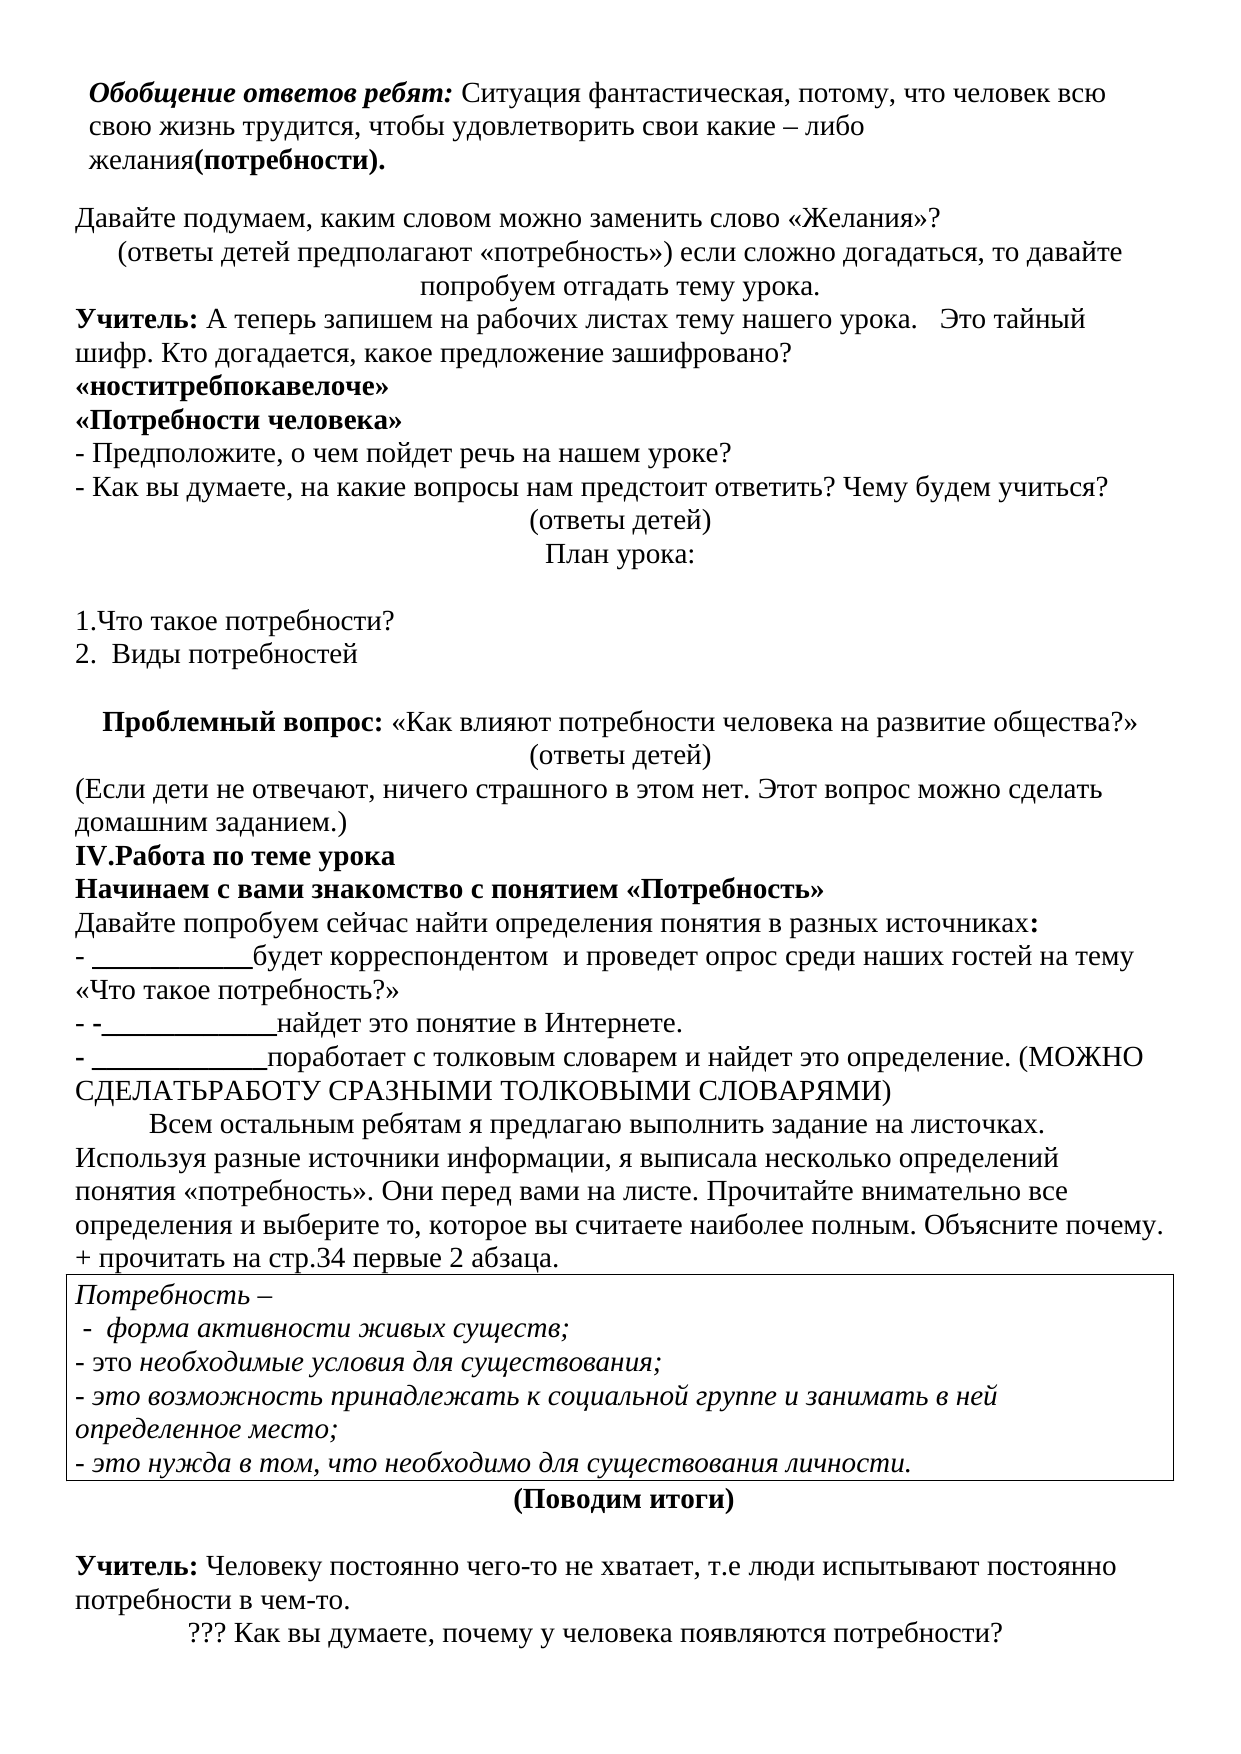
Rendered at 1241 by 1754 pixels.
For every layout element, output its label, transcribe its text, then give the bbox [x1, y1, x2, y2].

text Всем остальным ребятам я предлагаю выполнить задание на листочках. Используя разные источники информации, я выписала несколько определений понятия «потребность». Они перед вами на листе. Прочитайте внимательно все определения и выберите то, которое вы считаете наиболее полным. Объясните почему.+ прочитать на стр.34 первые 2 абзаца. [75, 1106, 1165, 1274]
text - Предположите, о чем пойдет речь на нашем уроке? [75, 435, 1165, 469]
text (ответы детей предполагают «потребность») если сложно догадаться, то давайте попробуем отгадать тему урока. [75, 234, 1165, 301]
text Обобщение ответов ребят: Ситуация фантастическая, потому, что человек всю свою жизнь трудится, чтобы удовлетворить свои какие – либо желания(потребности). [89, 75, 1165, 176]
text IV.Работа по теме урока [75, 838, 1165, 871]
text - Как вы думаете, на какие вопросы нам предстоит ответить? Чему будем учиться? [75, 469, 1165, 502]
text (Поводим итоги) [75, 1481, 1165, 1515]
text 2. Виды потребностей [75, 637, 1165, 670]
text Давайте подумаем, каким словом можно заменить слово «Желания»? [75, 201, 1165, 234]
text Начинаем с вами знакомство с понятием «Потребность» [75, 871, 1165, 905]
text (ответы детей) [75, 502, 1165, 536]
text Учитель: Человеку постоянно чего-то не хватает, т.е люди испытывают постоянно потребности в чем-то. [75, 1548, 1165, 1616]
text 1.Что такое потребности? [75, 603, 1165, 637]
text План урока: [75, 536, 1165, 569]
text - ___________будет корреспондентом и проведет опрос среди наших гостей на тему «Что такое потребность?» - -____________найдет это понятие в Интернете. [75, 938, 1165, 1039]
text Учитель: А теперь запишем на рабочих листах тему нашего урока. Это тайный шифр. Кто догадается, какое предложение зашифровано? [75, 301, 1165, 368]
text - форма активности живых существ; [75, 1311, 1165, 1344]
text Проблемный вопрос: «Как влияют потребности человека на развитие общества?» [75, 704, 1165, 737]
text «Потребности человека» [75, 402, 1165, 435]
text (Если дети не отвечают, ничего страшного в этом нет. Этот вопрос можно сделать домашним заданием.) [75, 771, 1165, 838]
text Потребность – [67, 1275, 1173, 1311]
text - это возможность принадлежать к социальной группе и занимать в ней определенное место; [75, 1378, 1165, 1442]
text Давайте попробуем сейчас найти определения понятия в разных источниках: [75, 905, 1165, 938]
text «ноститребпокавелоче» [75, 368, 1165, 402]
text (ответы детей) [75, 737, 1165, 771]
list ??? Как вы думаете, почему у человека появляются потребности? [187, 1616, 1165, 1649]
text - ____________поработает с толковым словарем и найдет это определение. (МОЖНО СДЕЛАТЬРАБОТУ СРАЗНЫМИ ТОЛКОВЫМИ СЛОВАРЯМИ) [75, 1039, 1165, 1106]
text - это нужда в том, что необходимо для существования личности. [67, 1442, 1173, 1480]
text - это необходимые условия для существования; [75, 1344, 1165, 1378]
